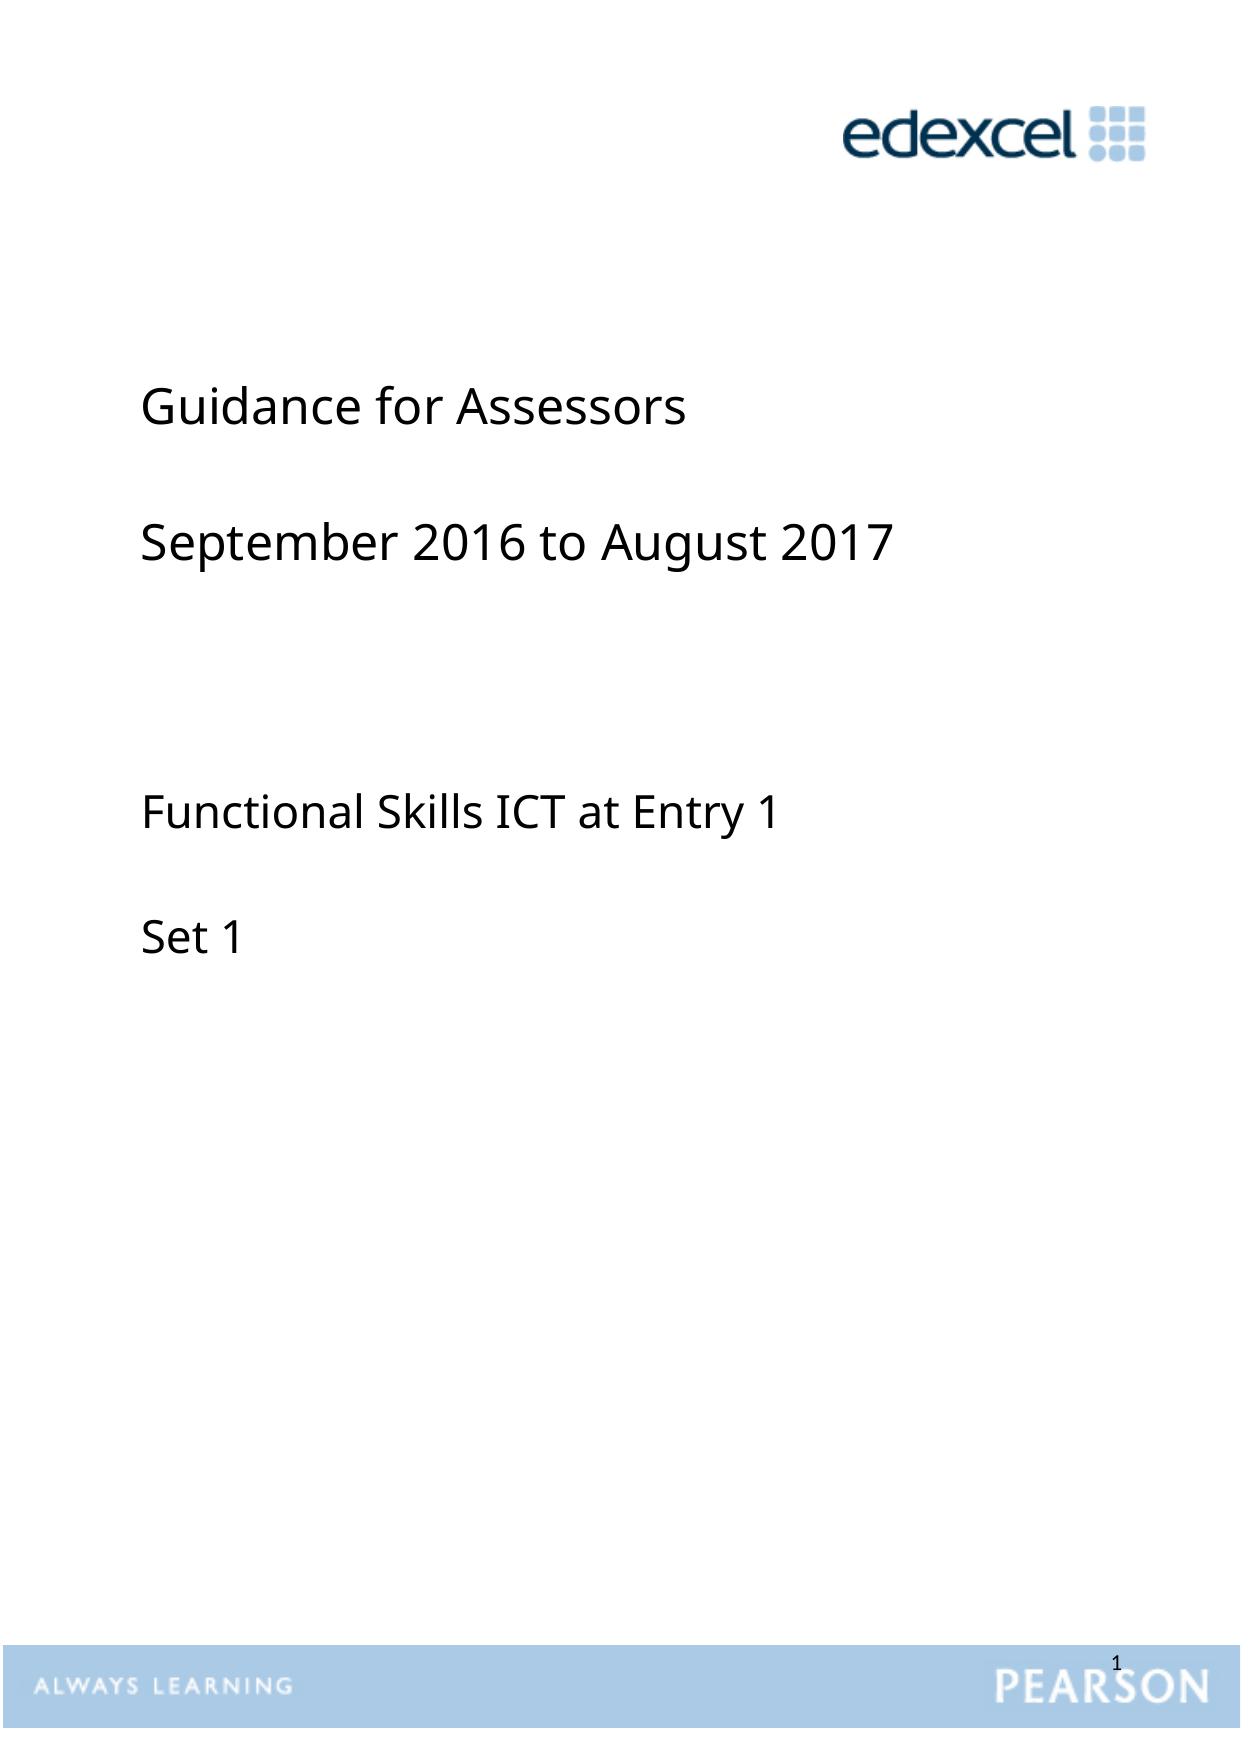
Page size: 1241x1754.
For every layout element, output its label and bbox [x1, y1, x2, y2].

picture [843, 106, 1146, 163]
picture [3, 1645, 1241, 1728]
